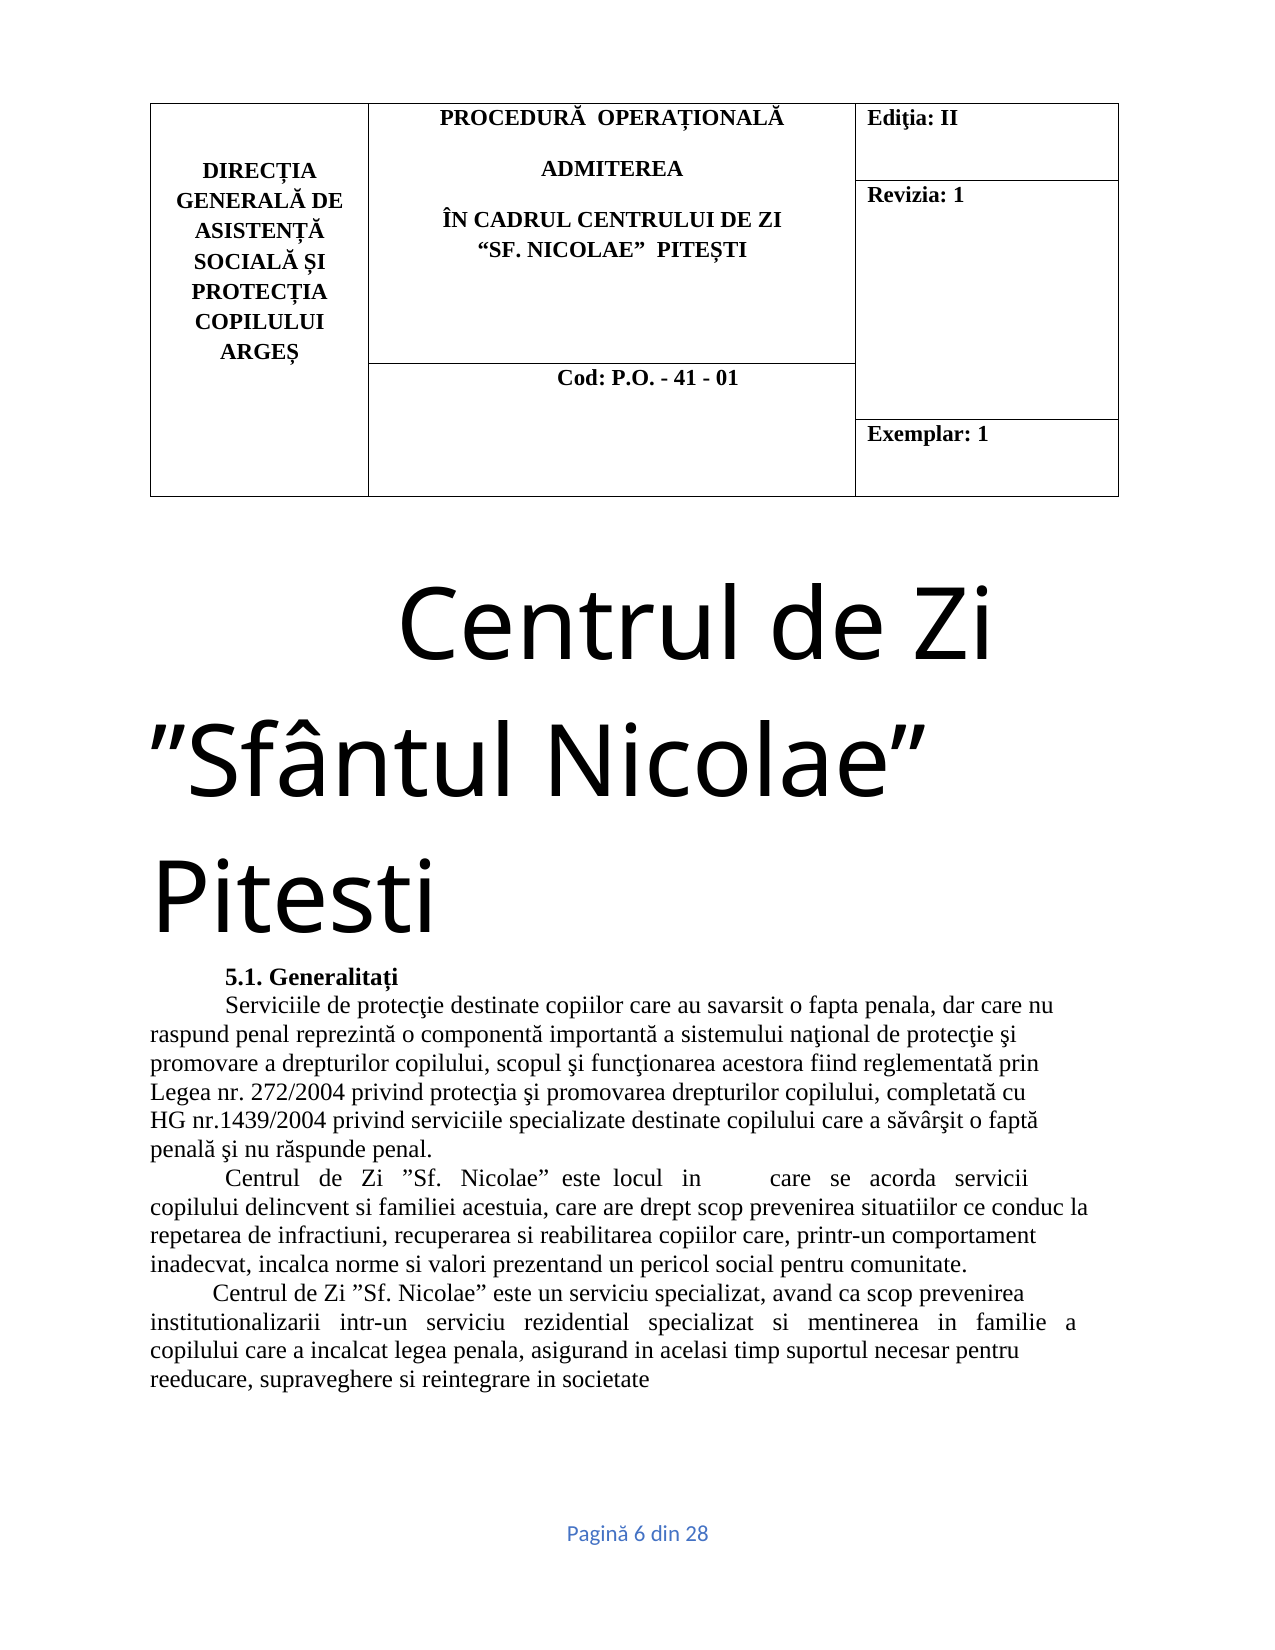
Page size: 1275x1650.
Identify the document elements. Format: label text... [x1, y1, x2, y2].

text Serviciile de protecţie destinate copiilor care au savarsit o fapta penala, dar care nu [150, 990, 1125, 1019]
text Centrul de Zi ”Sf. Nicolae” este un serviciu specializat, avand ca scop prevenirea [150, 1278, 1125, 1307]
text promovare a drepturilor copilului, scopul şi funcţionarea acestora fiind reglementată prin [150, 1048, 1125, 1077]
text reeducare, supraveghere si reintegrare in societate [150, 1364, 1125, 1393]
text copilului care a incalcat legea penala, asigurand in acelasi timp suportul necesar pentru [150, 1335, 1125, 1364]
text Legea nr. 272/2004 privind protecţia şi promovarea drepturilor copilului, completată cu [150, 1077, 1125, 1105]
text Centrul de Zi ”Sfântul Nicolae” Pitesti [150, 553, 1125, 962]
text inadecvat, incalca norme si valori prezentand un pericol social pentru comunitate. [150, 1249, 1125, 1278]
text 5.1. Generalitați [150, 962, 1125, 990]
text raspund penal reprezintă o componentă importantă a sistemului naţional de protecţie şi [150, 1019, 1125, 1048]
text institutionalizarii intr-un serviciu rezidential specializat si mentinerea in familie a [150, 1307, 1125, 1335]
text HG nr.1439/2004 privind serviciile specializate destinate copilului care a săvârşit o faptă [150, 1105, 1125, 1134]
text Centrul de Zi ”Sf. Nicolae” este locul in care se acorda servicii copilului delincvent si familiei acestuia, care are drept scop prevenirea situatiilor ce conduc la [150, 1163, 1125, 1220]
text repetarea de infractiuni, recuperarea si reabilitarea copiilor care, printr-un comportament [150, 1220, 1125, 1249]
text penală şi nu răspunde penal. [150, 1134, 1125, 1163]
